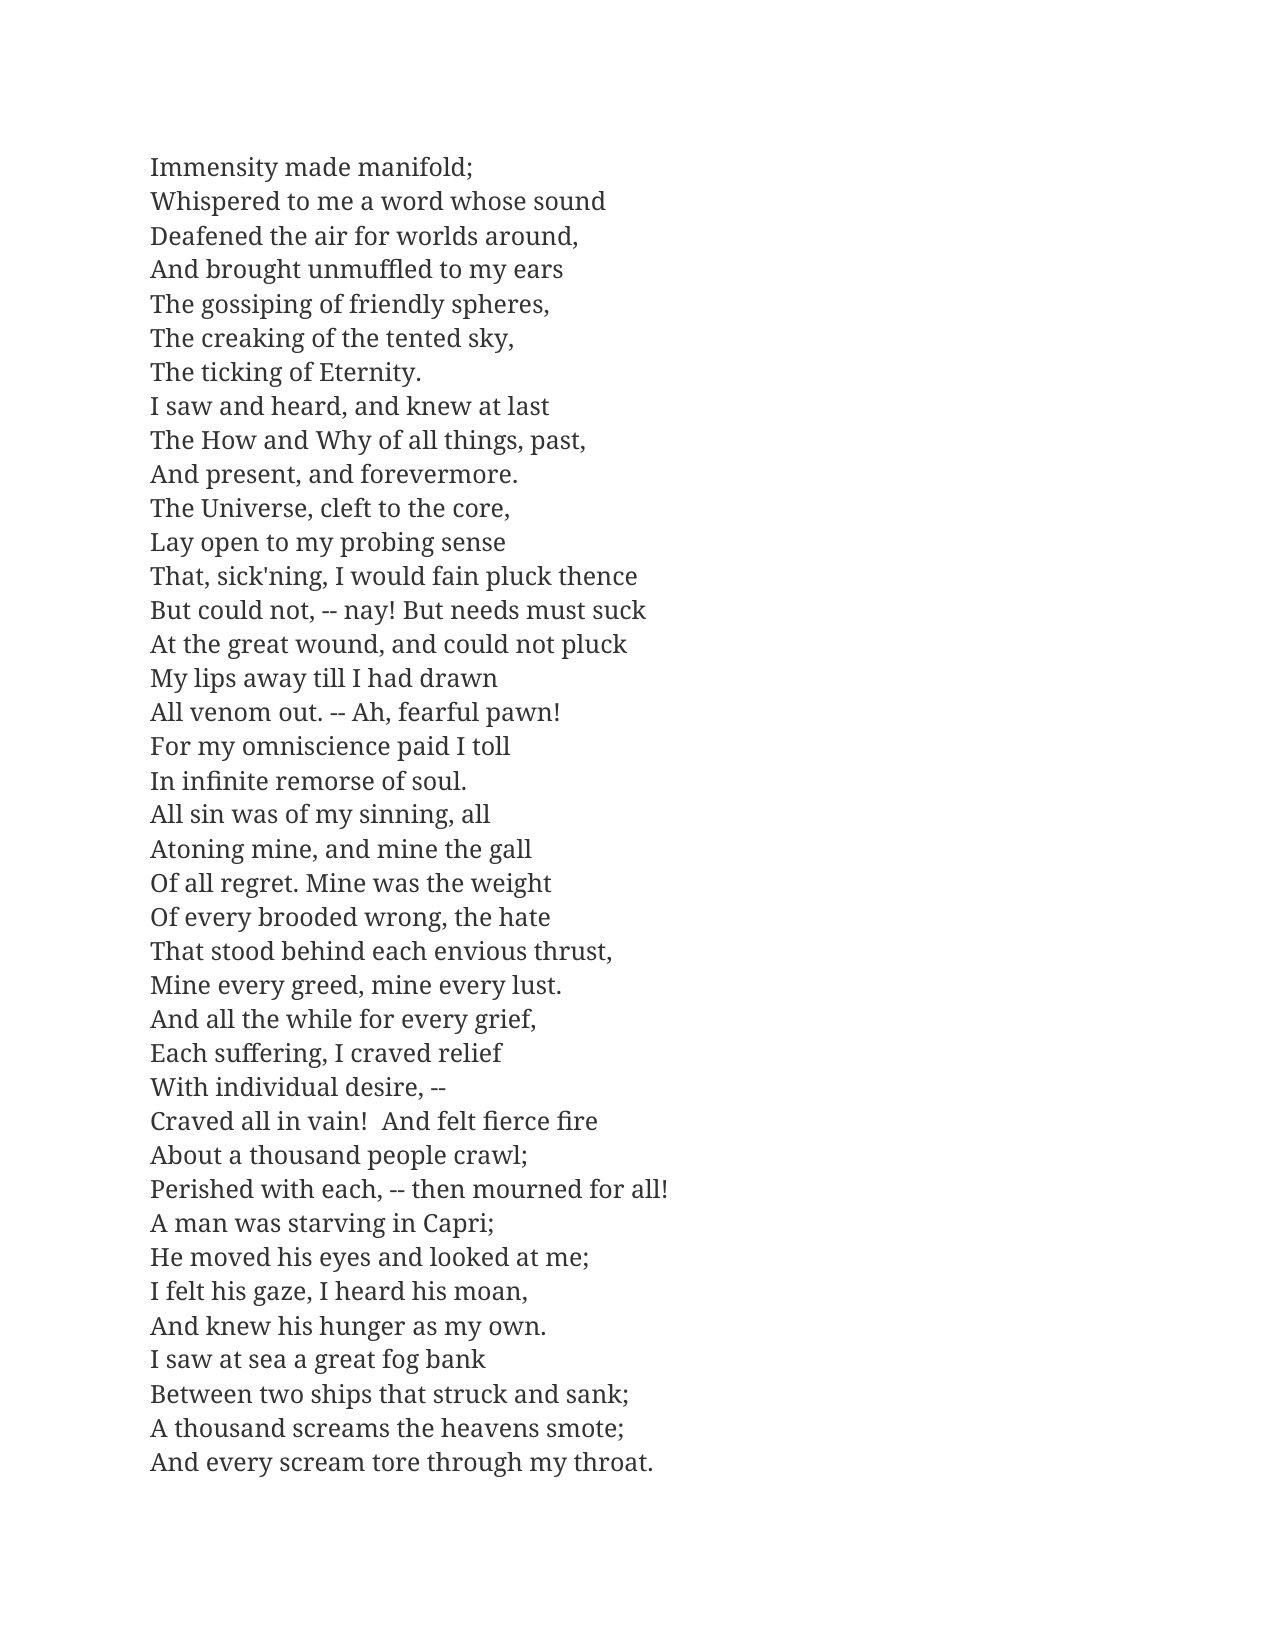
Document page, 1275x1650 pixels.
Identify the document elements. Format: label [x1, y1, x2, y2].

text [150, 150, 1125, 1478]
